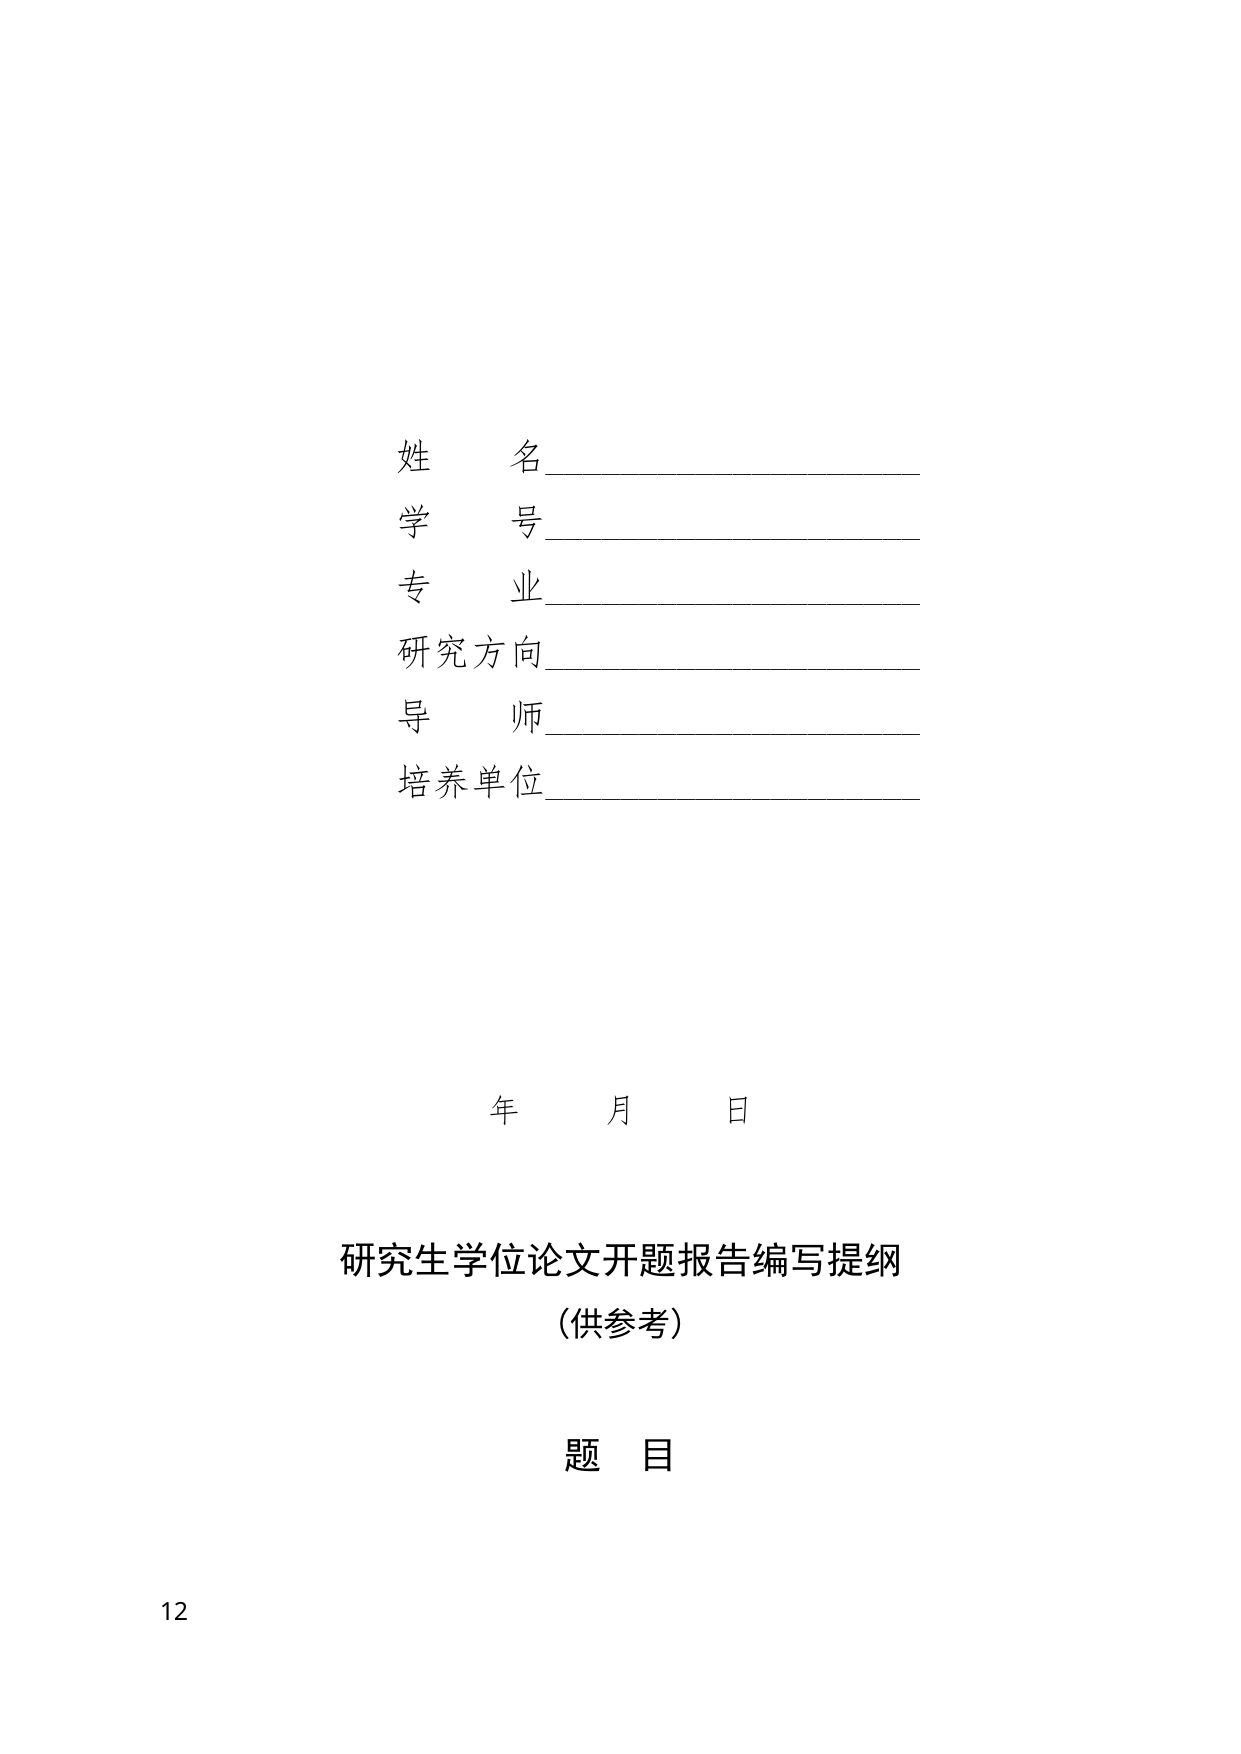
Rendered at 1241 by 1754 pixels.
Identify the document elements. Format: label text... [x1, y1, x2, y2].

text 研究生学位论文开题报告编写提纲 [159, 1225, 1081, 1290]
text 研究方向____________________ [159, 617, 1081, 682]
text 导 师____________________ [159, 682, 1081, 747]
text 专 业____________________ [159, 552, 1081, 617]
text 年 月 日 [159, 1076, 1081, 1141]
text 培养单位____________________ [159, 747, 1081, 812]
text （供参考） [159, 1290, 1081, 1355]
text 题 目 [159, 1420, 1081, 1485]
text 学 号____________________ [159, 487, 1081, 552]
text 姓 名____________________ [159, 422, 1081, 487]
